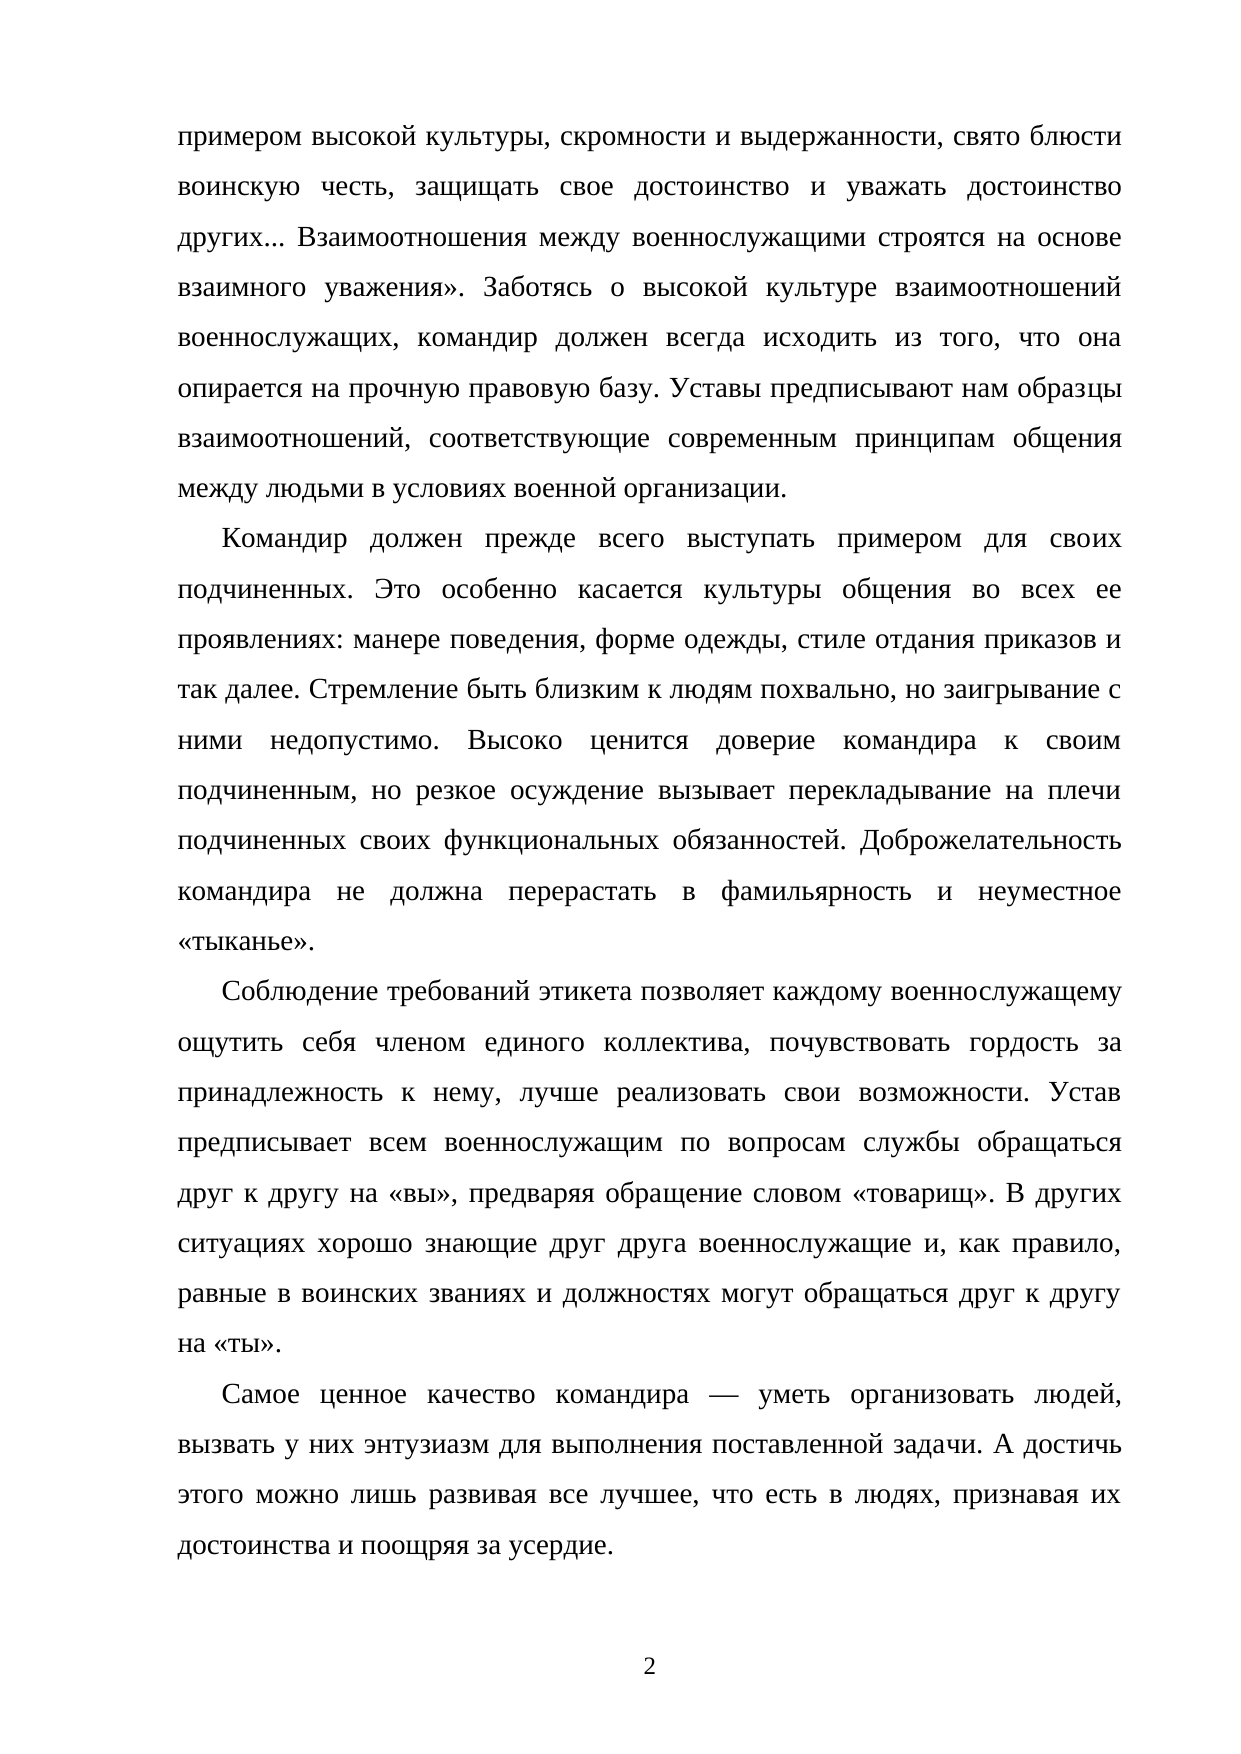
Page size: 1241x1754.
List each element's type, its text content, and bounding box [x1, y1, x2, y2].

text Соблюдение требований этикета позволяет каждому военнослужащему ощутить себя членом единого коллектива, почувствовать гордость за принадлежность к нему, лучше реализовать свои возможности. Устав предписывает всем военнослужащим по вопросам службы обращаться друг к другу на «вы», предваряя обращение словом «товарищ». В других ситуациях хорошо знающие друг друга военнослужащие и, как правило, равные в воинских званиях и должностях могут обращаться друг к другу на «ты». [177, 973, 1122, 1359]
text Самое ценное качество командира — уметь организовать людей, вызвать у них энтузиазм для выполнения поставленной задачи. А достичь этого можно лишь развивая все лучшее, что есть в людях, признавая их достоинства и поощряя за усердие. [177, 1376, 1122, 1560]
text Командир должен прежде всего выступать примером для своих подчиненных. Это особенно касается культуры общения во всех ее проявлениях: манере поведения, форме одежды, стиле отдания приказов и так далее. Стремление быть близким к людям похвально, но заигрывание с ними недопустимо. Высоко ценится доверие командира к своим подчиненным, но резкое осуждение вызывает перекладывание на плечи подчиненных своих функциональных обязанностей. Доброжелательность командира не должна перерастать в фамильярность и неуместное «тыканье». [177, 521, 1122, 957]
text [177, 118, 1122, 504]
